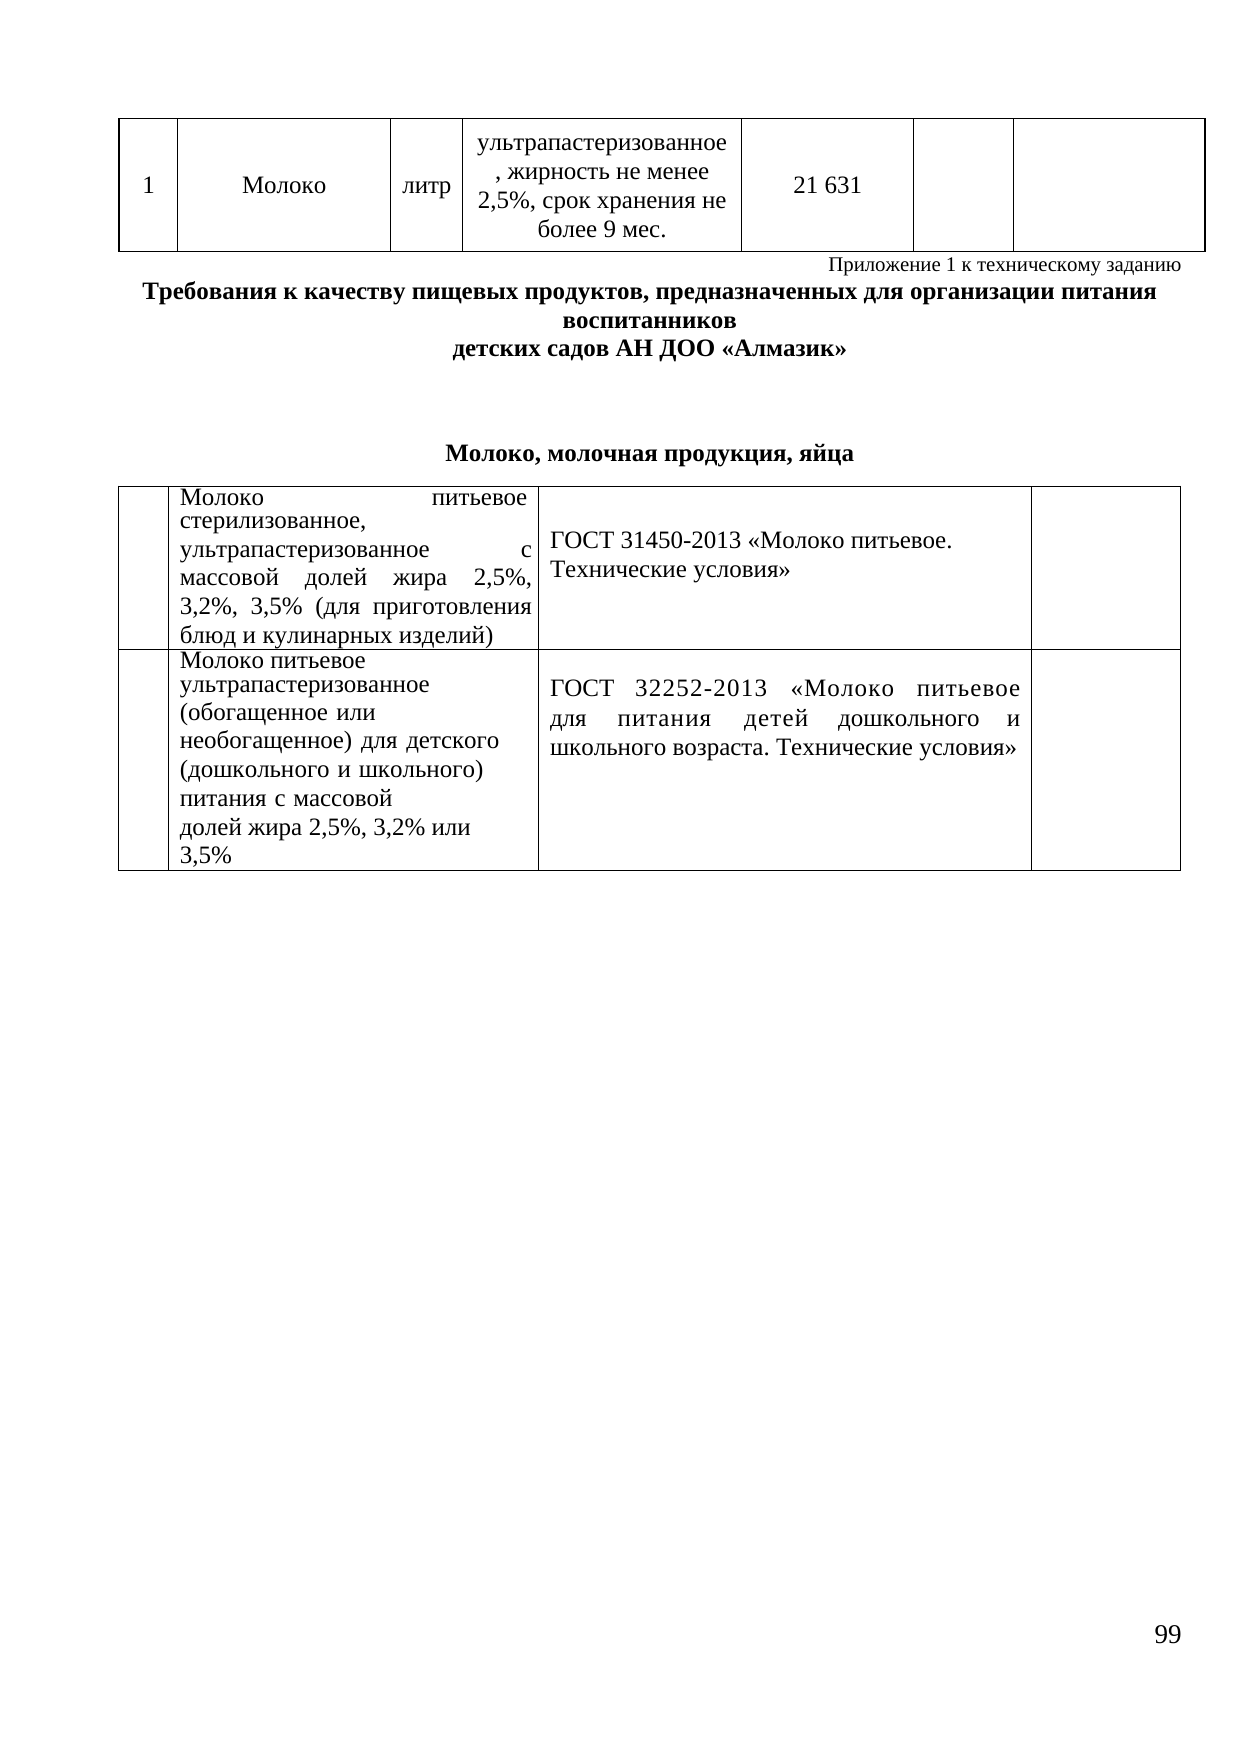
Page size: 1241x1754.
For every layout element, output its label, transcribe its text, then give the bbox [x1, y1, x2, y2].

table_cell 21 631 [742, 119, 913, 251]
table_cell [1032, 650, 1180, 869]
table_header ГОСТ 31450-2013 «Молоко питьевое. Технические условия» [539, 487, 1031, 649]
table_header [119, 487, 168, 649]
table_cell литр [391, 119, 462, 251]
text детских садов АН ДОО «Алмазик» [118, 333, 1181, 362]
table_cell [463, 119, 741, 251]
text Приложение 1 к техническому заданию [118, 252, 1181, 276]
table_cell [119, 650, 168, 869]
table_header [1032, 487, 1180, 649]
table_cell [914, 119, 1013, 251]
table_cell 1 [120, 119, 177, 251]
text Молоко, молочная продукция, яйца [118, 438, 1181, 467]
table_header Молоко питьевое стерилизованное, ультрапастеризованное с массовой долей жира 2,5%, 3,2%, 3,5% (для приготовления блюд и кулинарных изделий) [169, 487, 538, 649]
table_cell [1014, 119, 1204, 251]
text Требования к качеству пищевых продуктов, предназначенных для организации питания воспитанников [118, 276, 1181, 333]
table_cell ГОСТ 32252-2013 «Молоко питьевое для питания детей дошкольного и школьного возраста. Технические условия» [539, 650, 1031, 869]
table_cell Молоко питьевое ультрапастеризованное (обогащенное или необогащенное) для детского (дошкольного и школьного) питания с массовой долей жира 2,5%, 3,2% или 3,5% [169, 650, 538, 869]
table_cell Молоко [178, 119, 390, 251]
